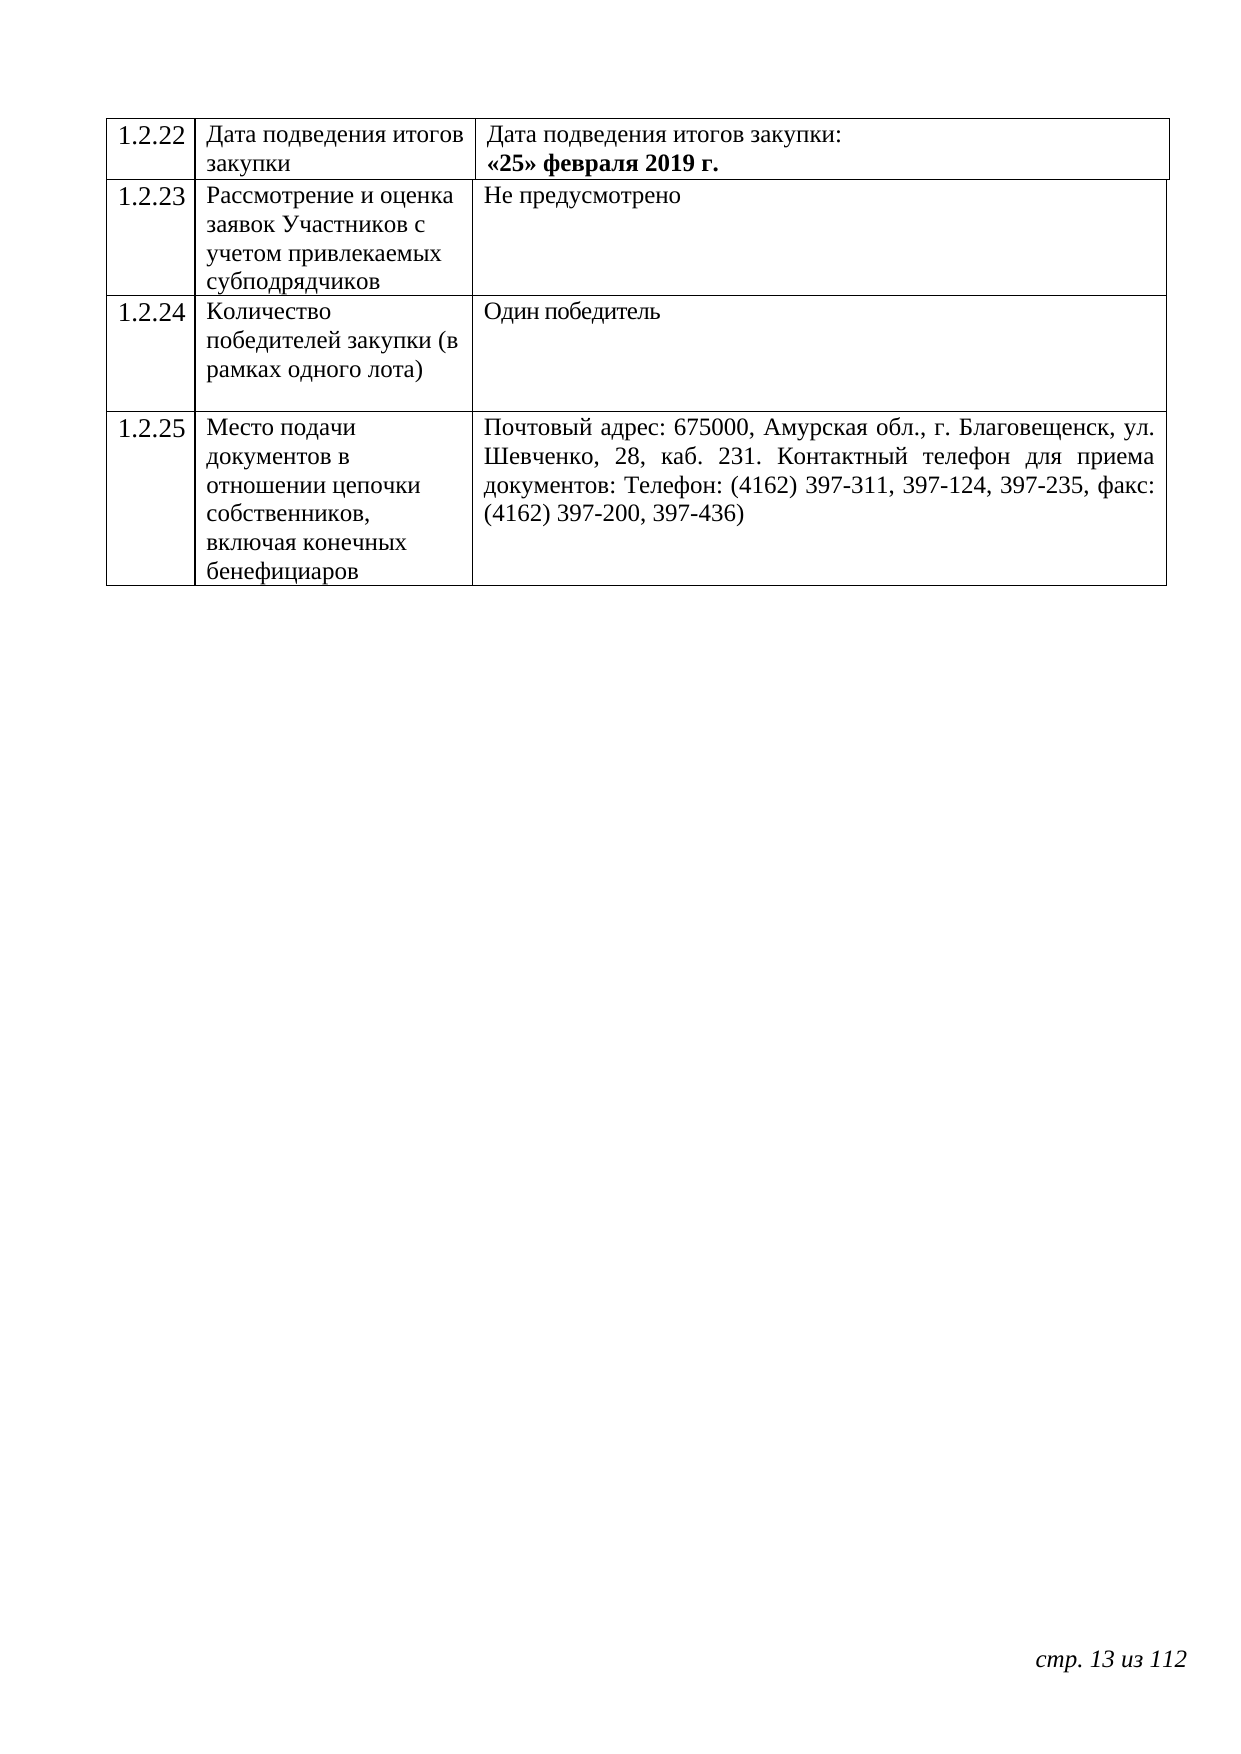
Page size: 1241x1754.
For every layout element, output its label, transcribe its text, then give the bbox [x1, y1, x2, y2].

table_cell Дата подведения итогов закупки: «25» февраля 2019 г. [476, 119, 1169, 179]
table_cell Почтовый адрес: 675000, Амурская обл., г. Благовещенск, ул. Шевченко, 28, каб. 231. Контактный телефон для приема документов: Телефон: (4162) 397-311, 397-124, 397-235, факс: (4162) 397-200, 397-436) [473, 412, 1166, 585]
table_cell Количество победителей закупки (в рамках одного лота) [196, 296, 472, 411]
table_cell [107, 180, 194, 295]
table_cell Один победитель [473, 296, 1166, 411]
table_cell [107, 119, 194, 179]
table_cell Дата подведения итогов закупки [196, 119, 475, 179]
table_cell Не предусмотрено [473, 180, 1166, 295]
table_cell Рассмотрение и оценка заявок Участников с учетом привлекаемых субподрядчиков [196, 180, 472, 295]
table_cell Место подачи документов в отношении цепочки собственников, включая конечных бенефициаров [196, 412, 472, 585]
table_cell [107, 412, 194, 585]
table_cell [107, 296, 194, 411]
